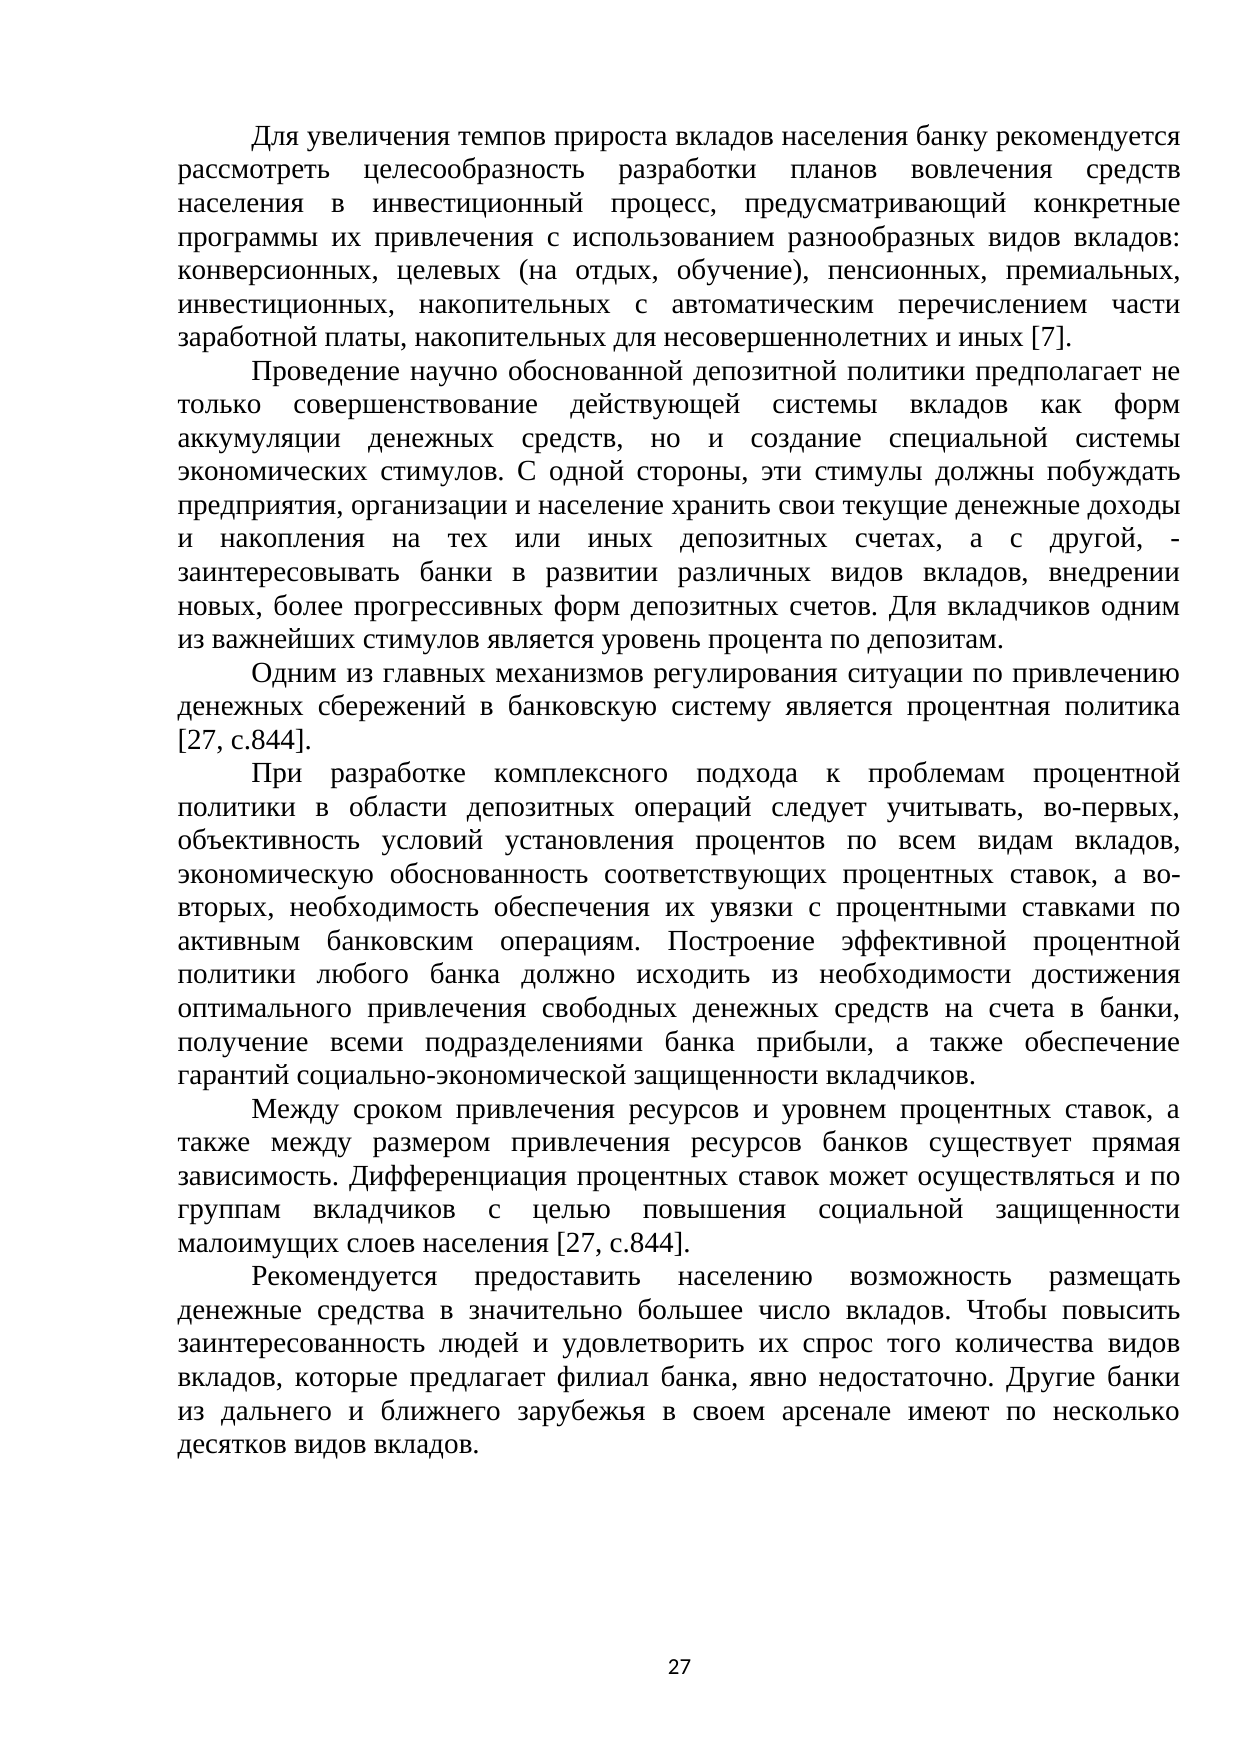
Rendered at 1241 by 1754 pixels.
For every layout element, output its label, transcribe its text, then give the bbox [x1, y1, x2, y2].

text Между сроком привлечения ресурсов и уровнем процентных ставок, а также между размером привлечения ресурсов банков существует прямая зависимость. Дифференциация процентных ставок может осуществляться и по группам вкладчиков с целью повышения социальной защищенности малоимущих слоев населения [27, с.844]. [177, 1091, 1181, 1258]
text Проведение научно обоснованной депозитной политики предполагает не только совершенствование действующей системы вкладов как форм аккумуляции денежных средств, но и создание специальной системы экономических стимулов. С одной стороны, эти стимулы должны побуждать предприятия, организации и население хранить свои текущие денежные доходы и накопления на тех или иных депозитных счетах, а с другой, - заинтересовывать банки в развитии различных видов вкладов, внедрении новых, более прогрессивных форм депозитных счетов. Для вкладчиков одним из важнейших стимулов является уровень процента по депозитам. [177, 353, 1181, 655]
text Для увеличения темпов прироста вкладов населения банку рекомендуется рассмотреть целесообразность разработки планов вовлечения средств населения в инвестиционный процесс, предусматривающий конкретные программы их привлечения с использованием разнообразных видов вкладов: конверсионных, целевых (на отдых, обучение), пенсионных, премиальных, инвестиционных, накопительных с автоматическим перечислением части заработной платы, накопительных для несовершеннолетних и иных [7]. [177, 118, 1181, 353]
text Одним из главных механизмов регулирования ситуации по привлечению денежных сбережений в банковскую систему является процентная политика [27, с.844]. [177, 655, 1181, 755]
text Рекомендуется предоставить населению возможность размещать денежные средства в значительно большее число вкладов. Чтобы повысить заинтересованность людей и удовлетворить их спрос того количества видов вкладов, которые предлагает филиал банка, явно недостаточно. Другие банки из дальнего и ближнего зарубежья в своем арсенале имеют по несколько десятков видов вкладов. [177, 1258, 1181, 1460]
text При разработке комплексного подхода к проблемам процентной политики в области депозитных операций следует учитывать, во-первых, объективность условий установления процентов по всем видам вкладов, экономическую обоснованность соответствующих процентных ставок, а во-вторых, необходимость обеспечения их увязки с процентными ставками по активным банковским операциям. Построение эффективной процентной политики любого банка должно исходить из необходимости достижения оптимального привлечения свободных денежных средств на счета в банки, получение всеми подразделениями банка прибыли, а также обеспечение гарантий социально-экономической защищенности вкладчиков. [177, 755, 1181, 1091]
